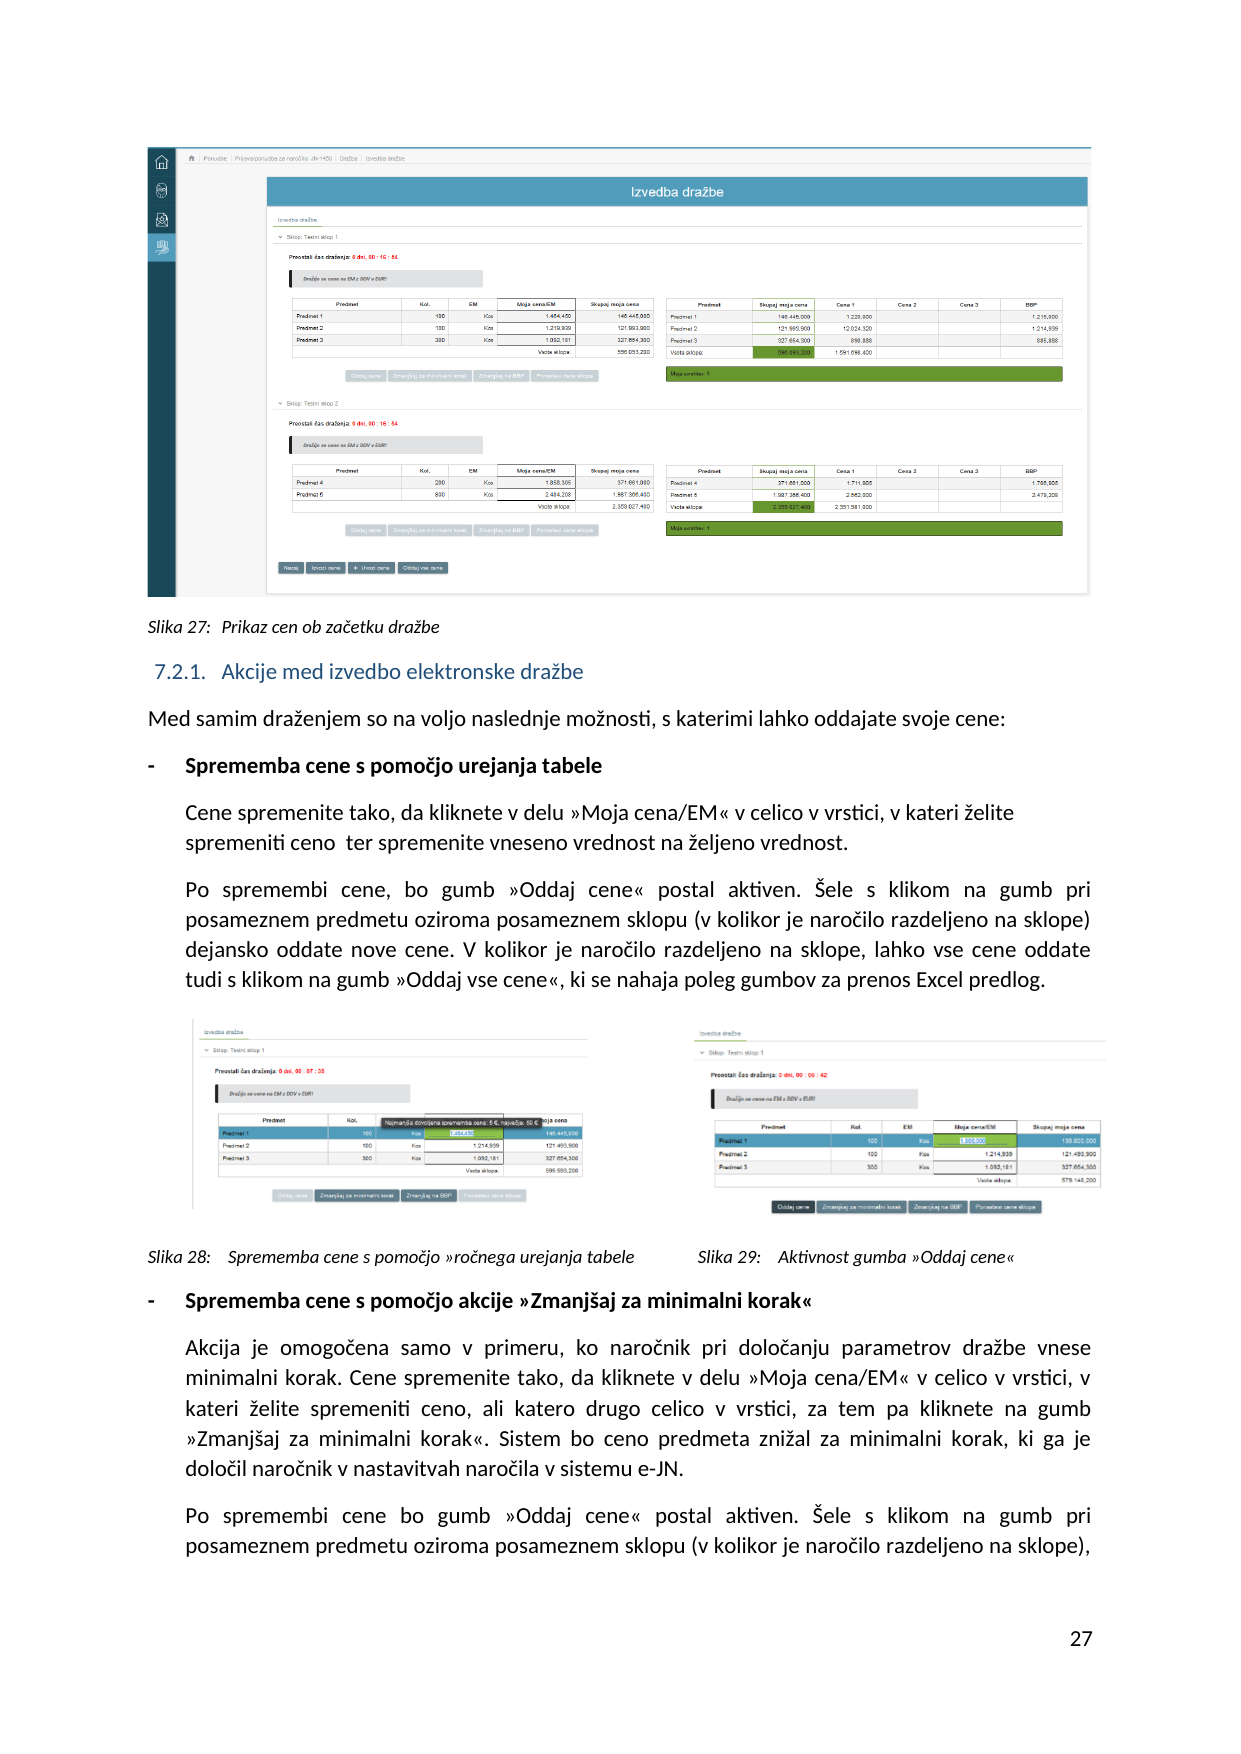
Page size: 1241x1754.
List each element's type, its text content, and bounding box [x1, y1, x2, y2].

text Cene spremenite tako, da kliknete v delu »Moja cena/EM« v celico v vrstici, v kateri želite spremeniti ceno ter spremenite vneseno vrednost na željeno vrednost. [185, 798, 1093, 856]
text Slika 28: Sprememba cene s pomočjo »ročnega urejanja tabele Slika 29: Aktivnost gumba »Oddaj cene« [148, 1245, 1093, 1268]
list Sprememba cene s pomočjo akcije »Zmanjšaj za minimalni korak« [148, 1286, 1093, 1314]
picture [147, 147, 1092, 597]
text Med samim draženjem so na voljo naslednje možnosti, s katerimi lahko oddajate svoje cene: [148, 704, 1093, 732]
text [185, 1501, 1093, 1559]
list Prikaz cen ob začetku dražbe [148, 616, 1093, 638]
subtitle Akcije med izvedbo elektronske dražbe [154, 657, 1093, 685]
text Akcija je omogočena samo v primeru, ko naročnik pri določanju parametrov dražbe vnese minimalni korak. Cene spremenite tako, da kliknete v delu »Moja cena/EM« v celico v vrstici, v kateri želite spremeniti ceno, ali katero drugo celico v vrstici, za tem pa kliknete na gumb »Zmanjšaj za minimalni korak«. Sistem bo ceno predmeta znižal za minimalni korak, ki ga je določil naročnik v nastavitvah naročila v sistemu e-JN. [185, 1333, 1093, 1482]
text Po spremembi cene, bo gumb »Oddaj cene« postal aktiven. Šele s klikom na gumb pri posameznem predmetu oziroma posameznem sklopu (v kolikor je naročilo razdeljeno na sklope) dejansko oddate nove cene. V kolikor je naročilo razdeljeno na sklope, lahko vse cene oddate tudi s klikom na gumb »Oddaj vse cene«, ki se nahaja poleg gumbov za prenos Excel predlog. [185, 875, 1093, 993]
list Sprememba cene s pomočjo urejanja tabele [148, 751, 1093, 779]
picture [185, 1012, 1112, 1227]
